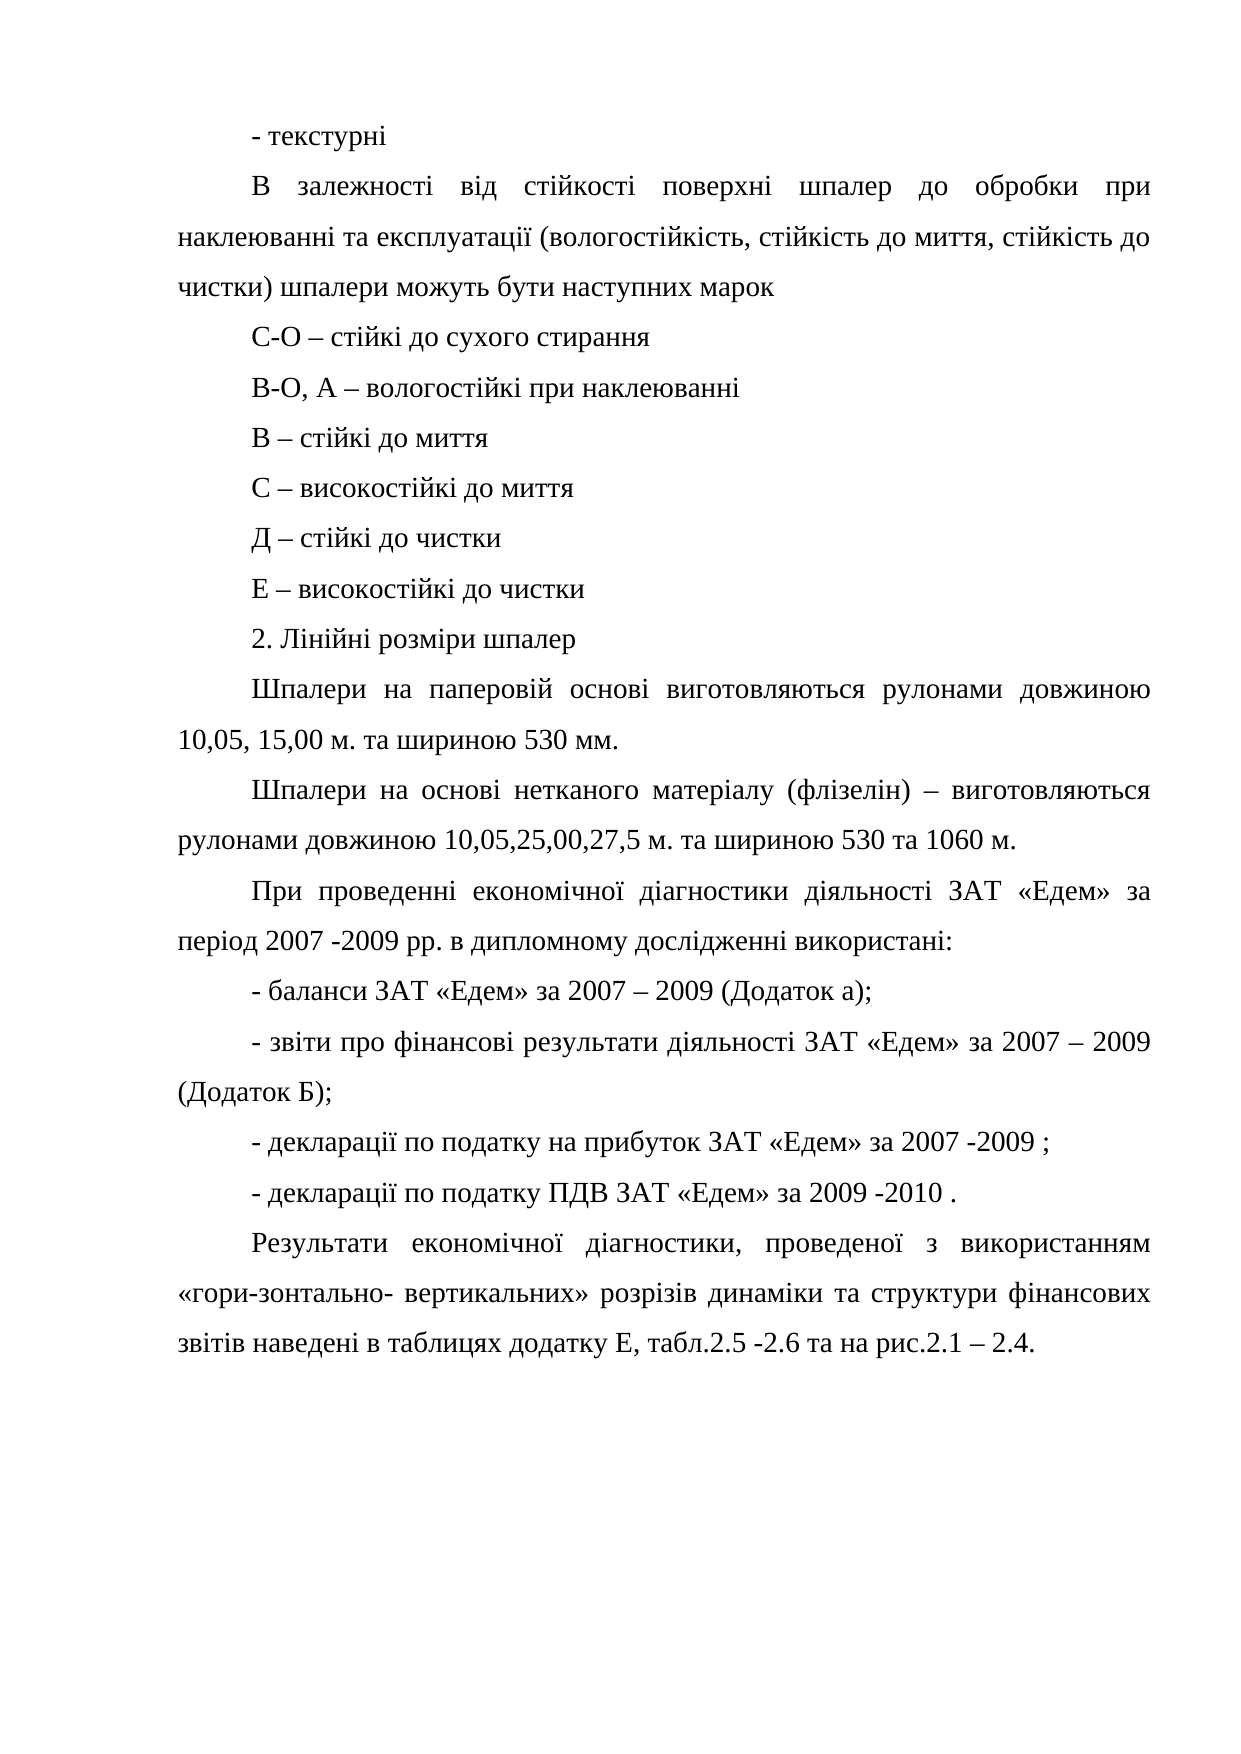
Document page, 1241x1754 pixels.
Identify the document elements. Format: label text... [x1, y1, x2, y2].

text С-О – стійкі до сухого стирання [177, 319, 1152, 353]
text 2. Лінійні розміри шпалер [177, 621, 1152, 655]
text - декларації по податку на прибуток ЗАТ «Едем» за 2007 -2009 ; [177, 1124, 1152, 1158]
text В залежності від стійкості поверхні шпалер до обробки при наклеюванні та експлуатації (вологостійкість, стійкість до миття, стійкість до чистки) шпалери можуть бути наступних марок [177, 168, 1152, 303]
text В – стійкі до миття [177, 420, 1152, 453]
text Шпалери на паперовій основі виготовляються рулонами довжиною 10,05, 15,00 м. та шириною 530 мм. [177, 672, 1152, 755]
text - баланси ЗАТ «Едем» за 2007 – 2009 (Додаток а); [177, 973, 1152, 1007]
text Результати економічної діагностики, проведеної з використанням «гори-зонтально- вертикальних» розрізів динаміки та структури фінансових звітів наведені в таблицях додатку Е, табл.2.5 -2.6 та на рис.2.1 – 2.4. [177, 1225, 1152, 1359]
text - звіти про фінансові результати діяльності ЗАТ «Едем» за 2007 – 2009 (Додаток Б); [177, 1024, 1152, 1108]
text - текстурні [177, 118, 1152, 152]
text При проведенні економічної діагностики діяльності ЗАТ «Едем» за період 2007 -2009 рр. в дипломному дослідженні використані: [177, 873, 1152, 957]
text В-О, А – вологостійкі при наклеюванні [177, 370, 1152, 403]
text Е – високостійкі до чистки [177, 571, 1152, 604]
text С – високостійкі до миття [177, 470, 1152, 504]
text Шпалери на основі нетканого матеріалу (флізелін) – виготовляються рулонами довжиною 10,05,25,00,27,5 м. та шириною 530 та 1060 м. [177, 772, 1152, 856]
text - декларації по податку ПДВ ЗАТ «Едем» за 2009 -2010 . [177, 1175, 1152, 1208]
text Д – стійкі до чистки [177, 521, 1152, 554]
